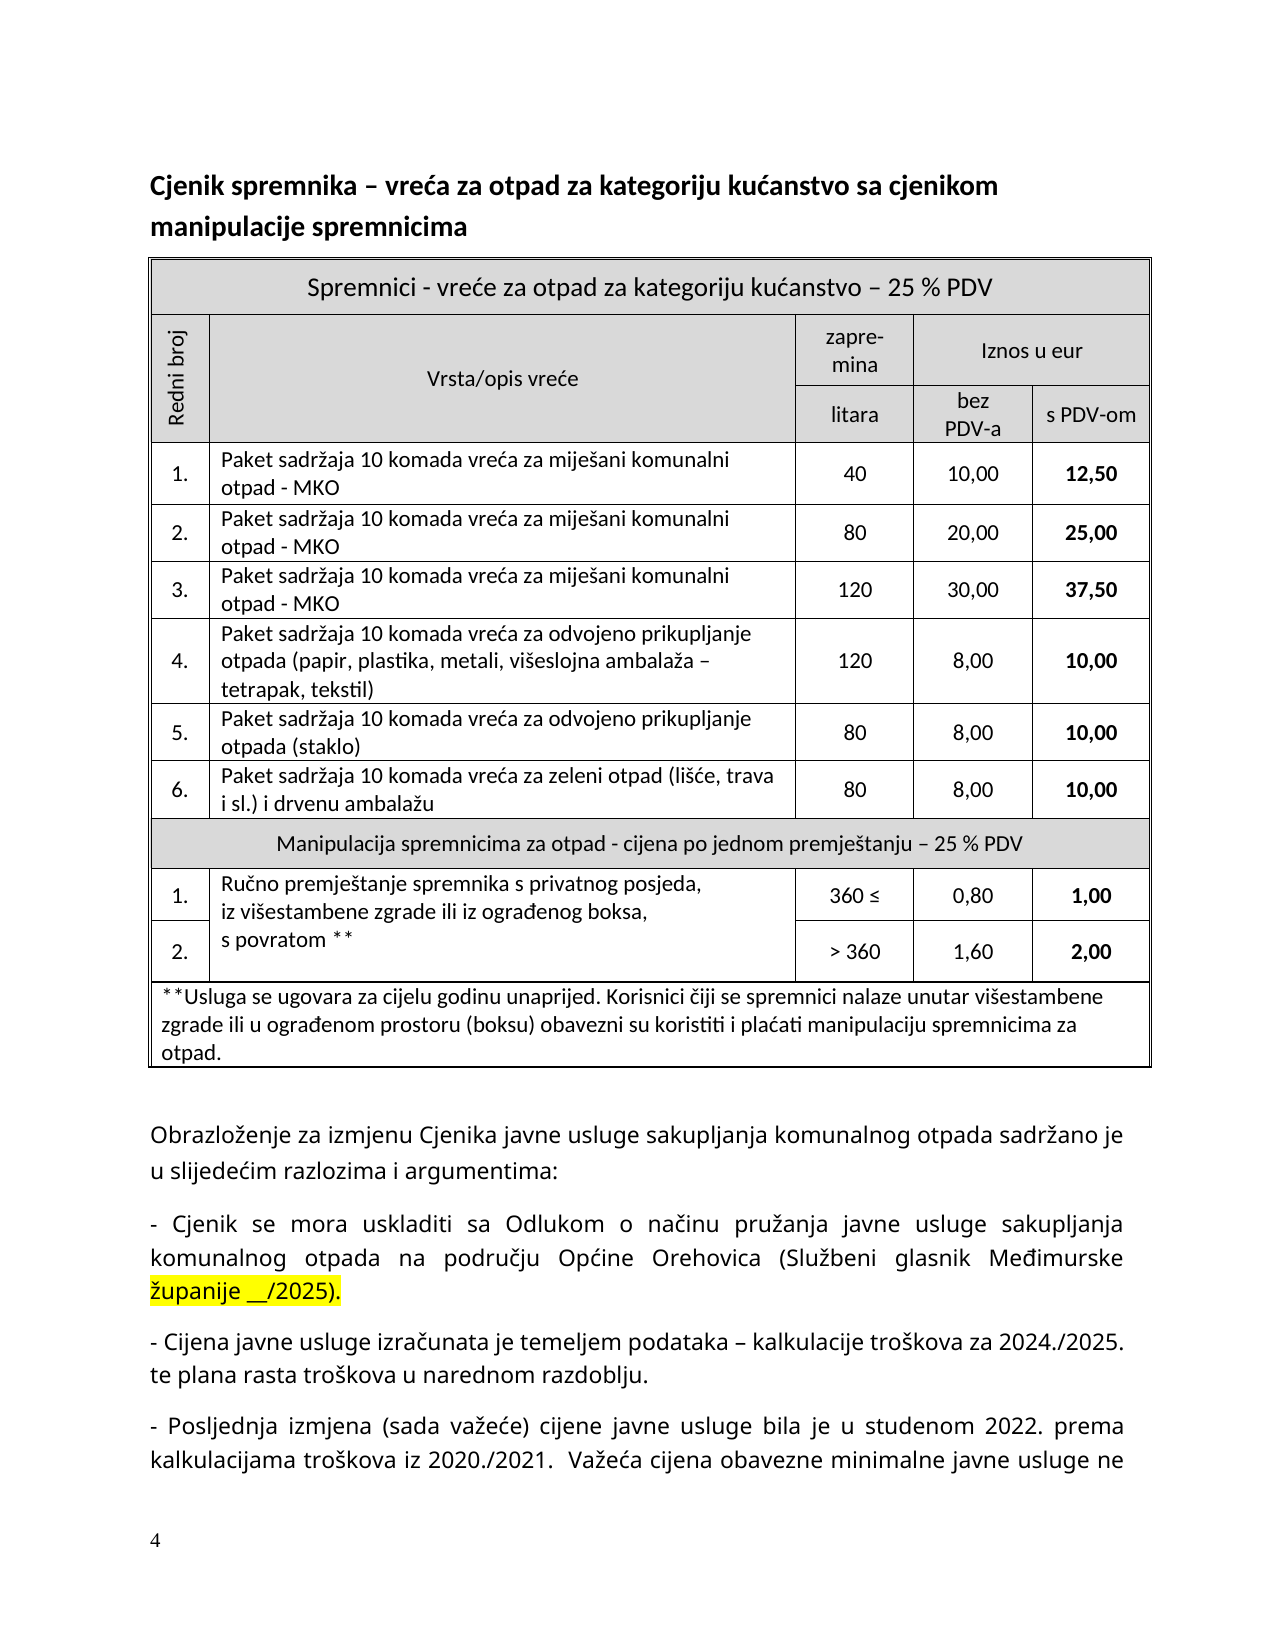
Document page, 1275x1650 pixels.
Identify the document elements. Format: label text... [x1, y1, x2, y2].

table_cell 1,00 [1033, 869, 1149, 920]
table_cell Paket sadržaja 10 komada vreća za miješani komunalni otpad - MKO [210, 505, 795, 561]
table_cell s PDV-om [1033, 386, 1149, 442]
table_cell Vrsta/opis vreće [210, 315, 795, 442]
table_cell 6. [152, 761, 209, 818]
table_cell 80 [796, 505, 913, 561]
table_cell litara [796, 386, 913, 442]
table_cell 12,50 [1033, 443, 1149, 503]
table_cell Redni broj [152, 315, 209, 442]
table_cell 20,00 [914, 505, 1032, 561]
table_cell 120 [796, 619, 913, 703]
table_cell 10,00 [914, 443, 1032, 503]
text Obrazloženje za izmjenu Cjenika javne usluge sakupljanja komunalnog otpada sadržano je u slijedećim razlozima i argumentima: [150, 1119, 1125, 1186]
table_cell 80 [796, 704, 913, 760]
table_cell 10,00 [1033, 761, 1149, 818]
table_cell Paket sadržaja 10 komada vreća za odvojeno prikupljanje otpada (papir, plastika, metali, višeslojna ambalaža – tetrapak, tekstil) [210, 619, 795, 703]
table_cell 2. [152, 505, 209, 561]
table_cell 10,00 [1033, 619, 1149, 703]
table_cell bez PDV-a [914, 386, 1032, 442]
table_cell 25,00 [1033, 505, 1149, 561]
table_cell Paket sadržaja 10 komada vreća za zeleni otpad (lišće, trava i sl.) i drvenu ambalažu [210, 761, 795, 818]
table_header Spremnici - vreće za otpad za kategoriju kućanstvo – 25 % PDV [152, 260, 1149, 314]
table_cell 4. [152, 619, 209, 703]
table_cell 120 [796, 562, 913, 618]
table_cell 8,00 [914, 704, 1032, 760]
table_cell 40 [796, 443, 913, 503]
table_cell 3. [152, 562, 209, 618]
table_cell Paket sadržaja 10 komada vreća za miješani komunalni otpad - MKO [210, 443, 795, 503]
table_cell Paket sadržaja 10 komada vreća za miješani komunalni otpad - MKO [210, 562, 795, 618]
table_cell 5. [152, 704, 209, 760]
table_cell zapre-mina [796, 315, 913, 385]
table_cell 10,00 [1033, 704, 1149, 760]
table_cell ˃ 360 [796, 921, 913, 981]
table_cell Manipulacija spremnicima za otpad - cijena po jednom premještanju – 25 % PDV [152, 819, 1149, 868]
text - Cjenik se mora uskladiti sa Odlukom o načinu pružanja javne usluge sakupljanja komunalnog otpada na području Općine Orehovica (Službeni glasnik Međimurske županije __/2025). [150, 1208, 1125, 1306]
table_cell 80 [796, 761, 913, 818]
table_cell 360 ≤ [796, 869, 913, 920]
table_cell 30,00 [914, 562, 1032, 618]
table_cell Iznos u eur [914, 315, 1149, 385]
table_cell 8,00 [914, 761, 1032, 818]
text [150, 1410, 1125, 1475]
table_cell 2,00 [1033, 921, 1149, 981]
text Cjenik spremnika – vreća za otpad za kategoriju kućanstvo sa cjenikom manipulacije spremnicima [150, 167, 1125, 243]
table_cell 1. [152, 443, 209, 503]
table_cell 0,80 [914, 869, 1032, 920]
text - Cijena javne usluge izračunata je temeljem podataka – kalkulacije troškova za 2024./2025. te plana rasta troškova u narednom razdoblju. [150, 1326, 1125, 1391]
table_cell Paket sadržaja 10 komada vreća za odvojeno prikupljanje otpada (staklo) [210, 704, 795, 760]
table_cell 1,60 [914, 921, 1032, 981]
table_cell 2. [152, 921, 209, 981]
table_cell 37,50 [1033, 562, 1149, 618]
table_cell Ručno premještanje spremnika s privatnog posjeda, iz višestambene zgrade ili iz ograđenog boksa, s povratom ** [210, 869, 795, 981]
table_cell **Usluga se ugovara za cijelu godinu unaprijed. Korisnici čiji se spremnici nalaze unutar višestambene zgrade ili u ograđenom prostoru (boksu) obavezni su koristiti i plaćati manipulaciju spremnicima za otpad. [152, 983, 1149, 1066]
table_cell 8,00 [914, 619, 1032, 703]
table_cell 1. [152, 869, 209, 920]
